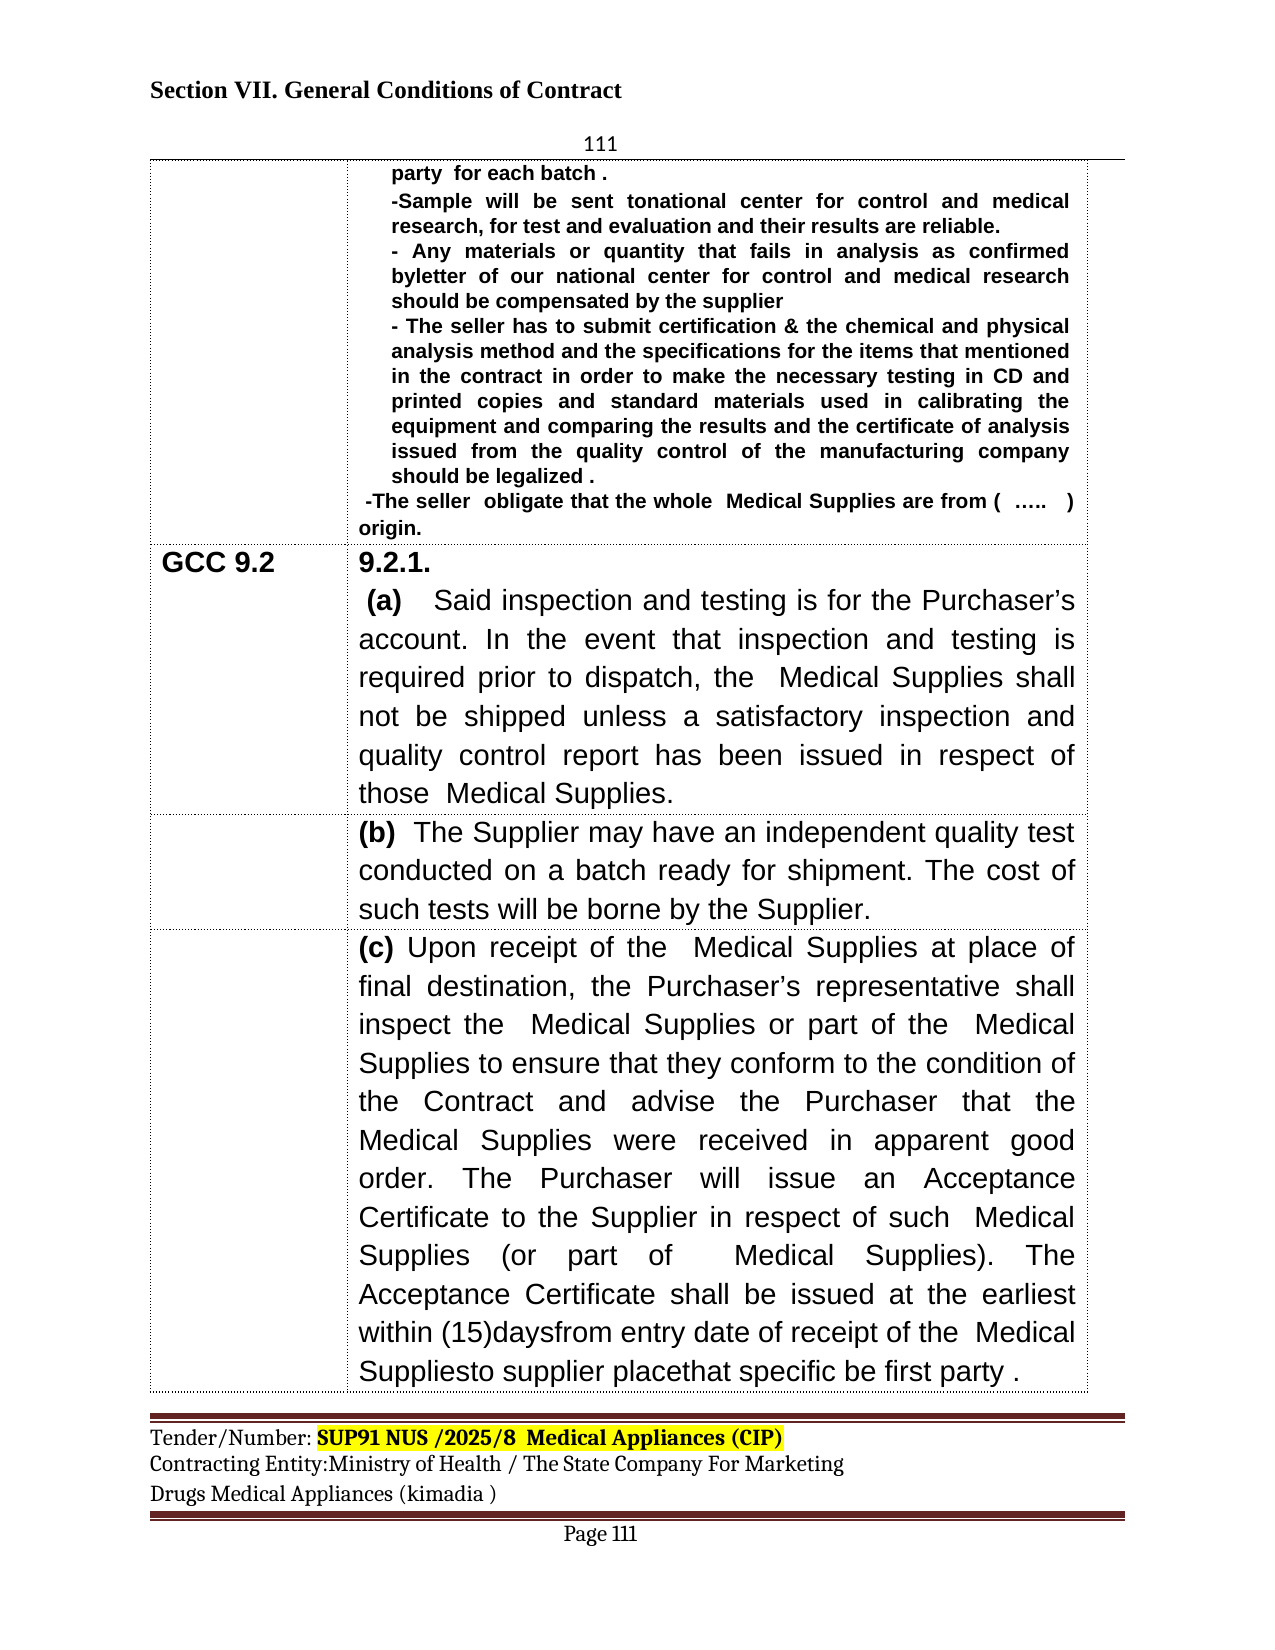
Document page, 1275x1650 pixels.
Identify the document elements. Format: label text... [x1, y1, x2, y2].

table_cell (c) Upon receipt of the Medical Supplies at place of final destination, the Purchaser’s representative shall inspect the Medical Supplies or part of the Medical Supplies to ensure that they conform to the condition of the Contract and advise the Purchaser that the Medical Supplies were received in apparent good order. The Purchaser will issue an Acceptance Certificate to the Supplier in respect of such Medical Supplies (or part of Medical Supplies). The Acceptance Certificate shall be issued at the earliest within (15)daysfrom entry date of receipt of the Medical Suppliesto supplier placethat specific be first party . [347, 929, 1088, 1391]
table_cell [347, 160, 1088, 544]
table_cell GCC 9.1 [150, 160, 347, 544]
table_cell (b) The Supplier may have an independent quality test conducted on a batch ready for shipment. The cost of such tests will be borne by the Supplier. [347, 814, 1088, 929]
table_cell [150, 814, 347, 929]
table_cell GCC 9.2 [150, 544, 347, 813]
table_cell 9.2.1. (a) Said inspection and testing is for the Purchaser’s account. In the event that inspection and testing is required prior to dispatch, the Medical Supplies shall not be shipped unless a satisfactory inspection and quality control report has been issued in respect of those Medical Supplies. [347, 544, 1088, 813]
table_cell [150, 929, 347, 1391]
